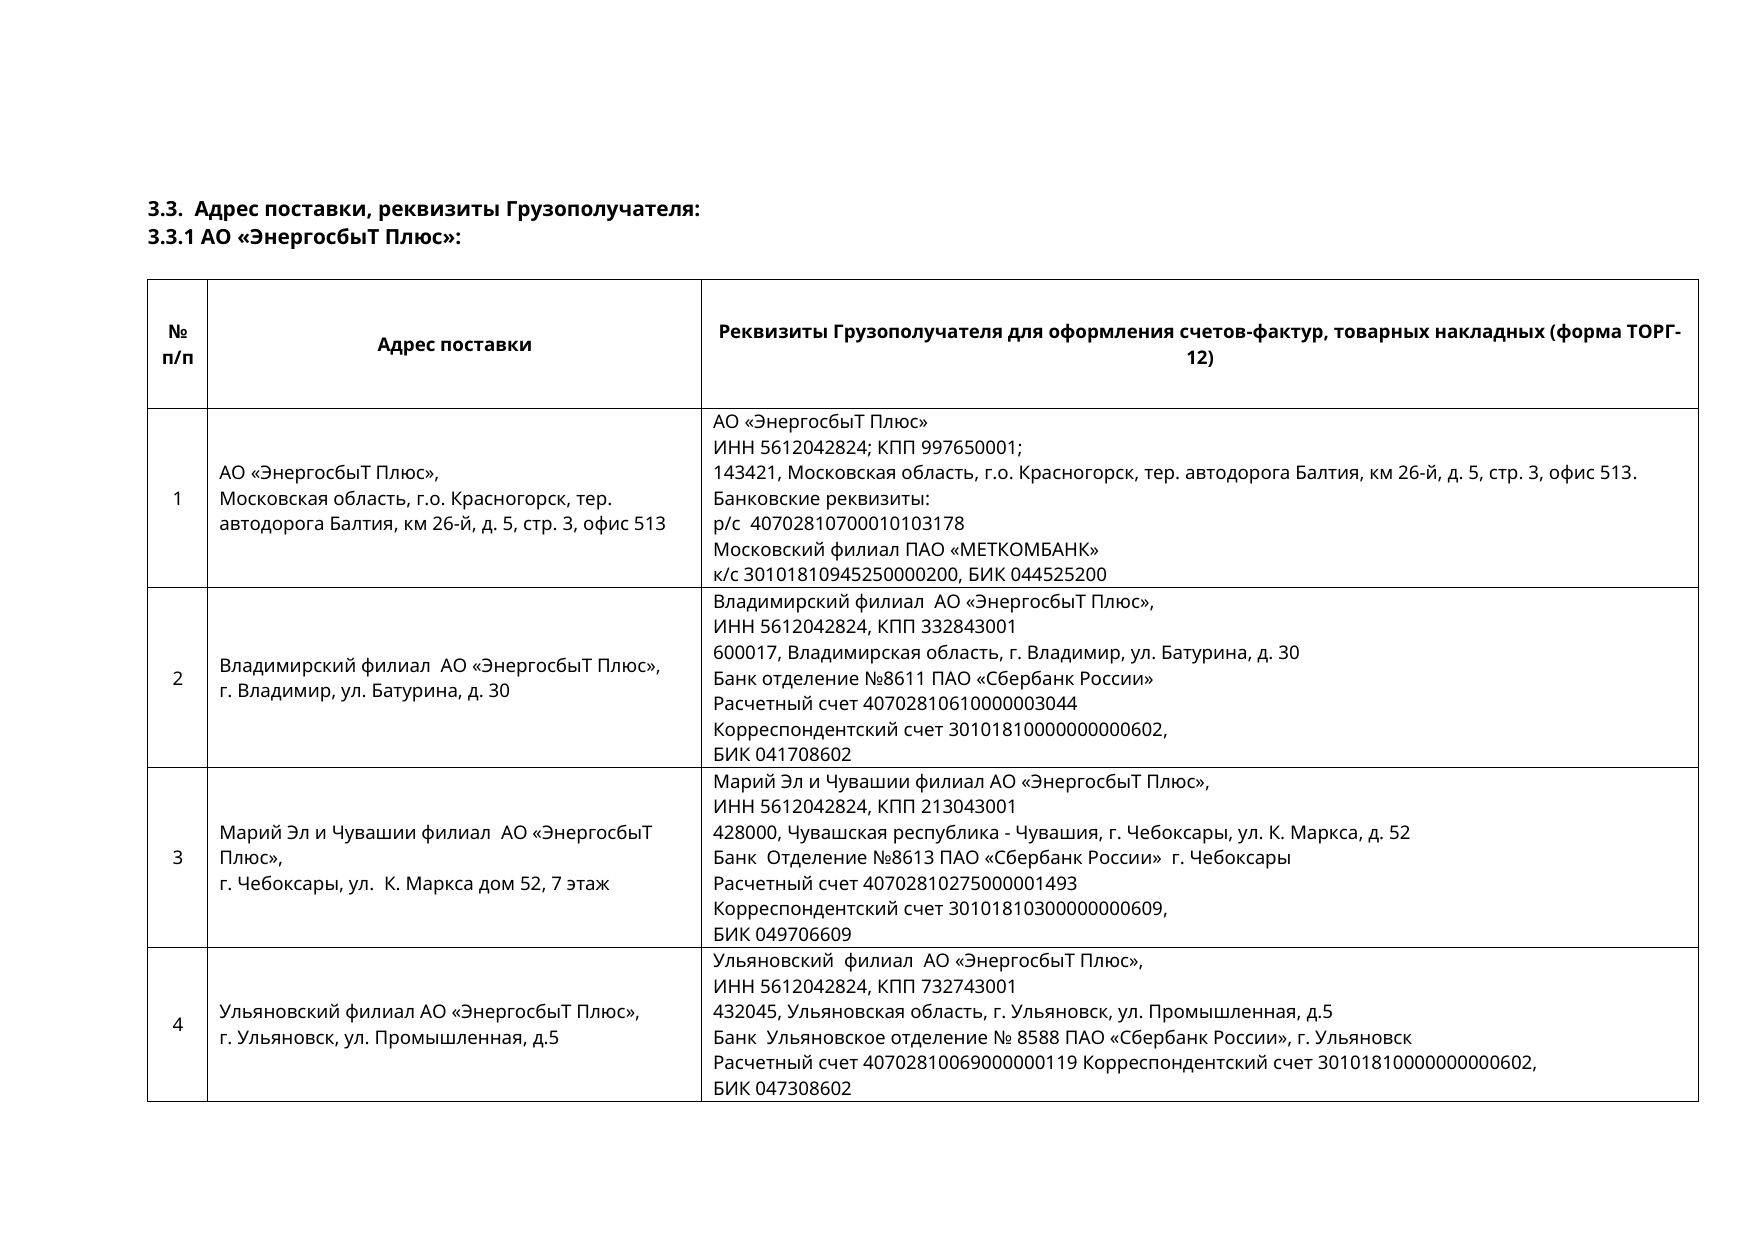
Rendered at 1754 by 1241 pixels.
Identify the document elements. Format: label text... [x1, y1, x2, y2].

table_cell Владимирский филиал АО «ЭнергосбыТ Плюс», ИНН 5612042824, КПП 332843001 600017, Владимирская область, г. Владимир, ул. Батурина, д. 30 Банк отделение №8611 ПАО «Сбербанк России» Расчетный счет 40702810610000003044 Корреспондентский счет 30101810000000000602, БИК 041708602 [702, 588, 1698, 767]
table_header Реквизиты Грузополучателя для оформления счетов-фактур, товарных накладных (форма ТОРГ-12) [702, 280, 1698, 407]
table_header № п/п [148, 280, 207, 407]
table_cell Владимирский филиал АО «ЭнергосбыТ Плюс», г. Владимир, ул. Батурина, д. 30 [208, 588, 701, 767]
table_cell Марий Эл и Чувашии филиал АО «ЭнергосбыТ Плюс», ИНН 5612042824, КПП 213043001 428000, Чувашская республика - Чувашия, г. Чебоксары, ул. К. Маркса, д. 52 Банк Отделение №8613 ПАО «Сбербанк России» г. Чебоксары Расчетный счет 40702810275000001493 Корреспондентский счет 30101810300000000609, БИК 049706609 [702, 768, 1698, 947]
table_cell 1 [148, 409, 207, 587]
table_header Адрес поставки [208, 280, 701, 407]
table_cell Марий Эл и Чувашии филиал АО «ЭнергосбыТ Плюс», г. Чебоксары, ул. К. Маркса дом 52, 7 этаж [208, 768, 701, 947]
table_cell 3 [148, 768, 207, 947]
table_cell 2 [148, 588, 207, 767]
table_cell АО «ЭнергосбыТ Плюс» ИНН 5612042824; КПП 997650001; 143421, Московская область, г.о. Красногорск, тер. автодорога Балтия, км 26-й, д. 5, стр. 3, офис 513. Банковские реквизиты: р/с 40702810700010103178 Московский филиал ПАО «МЕТКОМБАНК» к/с 30101810945250000200, БИК 044525200 [702, 409, 1698, 587]
text 3.3.1 АО «ЭнергосбыТ Плюс»: [148, 222, 1604, 251]
table_cell АО «ЭнергосбыТ Плюс», Московская область, г.о. Красногорск, тер. автодорога Балтия, км 26-й, д. 5, стр. 3, офис 513 [208, 409, 701, 587]
table_cell Ульяновский филиал АО «ЭнергосбыТ Плюс», ИНН 5612042824, КПП 732743001 432045, Ульяновская область, г. Ульяновск, ул. Промышленная, д.5 Банк Ульяновское отделение № 8588 ПАО «Сбербанк России», г. Ульяновск Расчетный счет 40702810069000000119 Корреспондентский счет 30101810000000000602, БИК 047308602 [702, 948, 1698, 1101]
table_cell 4 [148, 948, 207, 1101]
table_cell Ульяновский филиал АО «ЭнергосбыТ Плюс», г. Ульяновск, ул. Промышленная, д.5 [208, 948, 701, 1101]
text 3.3. Адрес поставки, реквизиты Грузополучателя: [148, 194, 1604, 222]
